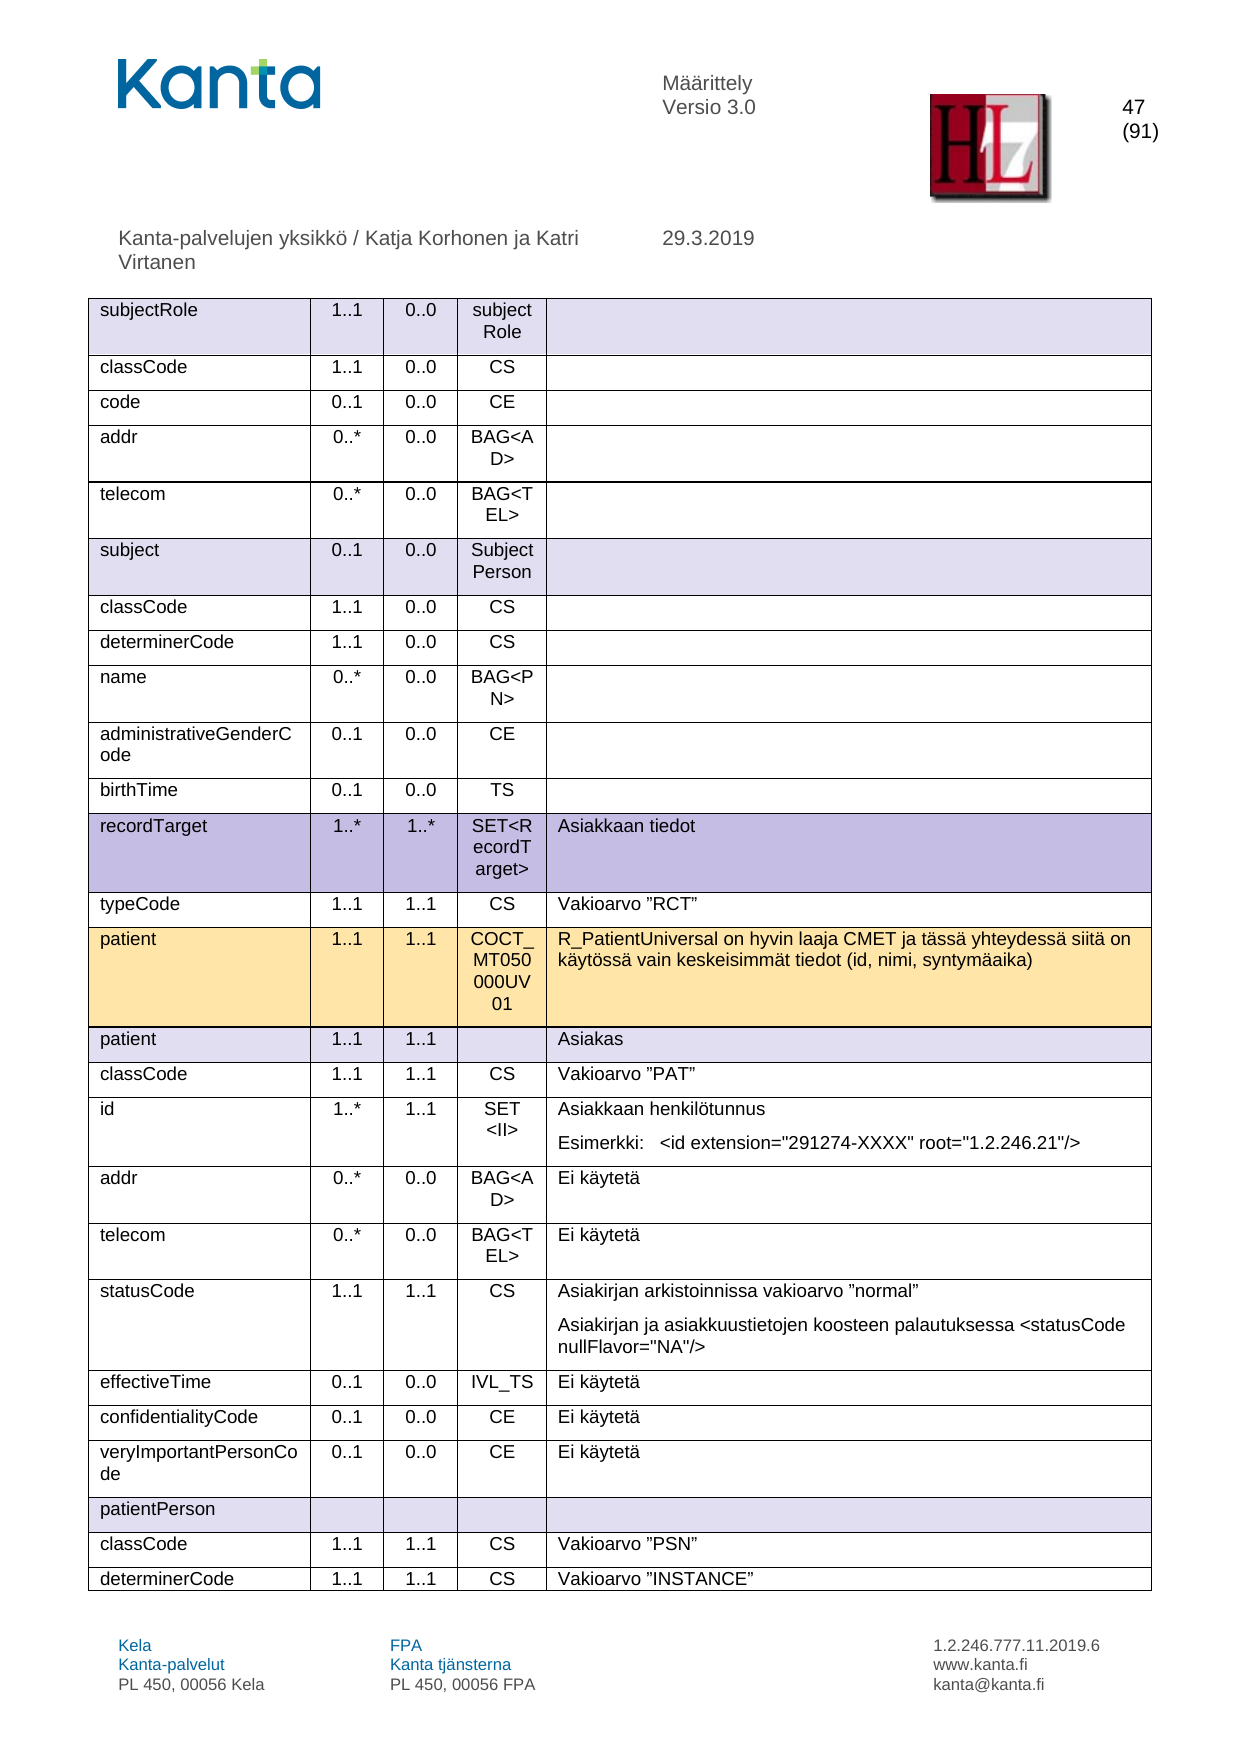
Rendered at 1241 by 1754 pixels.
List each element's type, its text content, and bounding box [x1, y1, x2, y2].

table_cell 1..1 [384, 893, 457, 927]
table_cell Ei käytetä [547, 1167, 1151, 1222]
table_cell 0..0 [384, 483, 457, 538]
table_cell 0..1 [311, 1441, 383, 1497]
table_cell 0..1 [311, 391, 383, 425]
table_cell 1..* [384, 814, 457, 892]
table_cell subject [89, 539, 310, 595]
table_cell 1..1 [384, 928, 457, 1026]
table_cell BAG<AD> [458, 426, 546, 481]
table_cell 0..0 [384, 1406, 457, 1440]
table_cell subjectRole [89, 299, 310, 354]
table_cell classCode [89, 356, 310, 389]
table_cell 0..0 [384, 426, 457, 481]
table_cell recordTarget [89, 814, 310, 892]
table_cell Vakioarvo ”RCT” [547, 893, 1151, 927]
table_cell effectiveTime [89, 1371, 310, 1405]
picture [930, 94, 1053, 203]
table_cell 0..0 [384, 1441, 457, 1497]
table_cell 0..0 [384, 631, 457, 665]
table_cell 1..1 [384, 1063, 457, 1097]
table_cell [547, 426, 1151, 481]
table_cell [458, 1028, 546, 1062]
table_cell subjectRole [458, 299, 546, 354]
table_cell [547, 539, 1151, 595]
table_cell 0..* [311, 1224, 383, 1279]
table_cell 0..0 [384, 356, 457, 389]
table_cell 0..0 [384, 1167, 457, 1222]
table_cell 0..1 [311, 1406, 383, 1440]
table_cell code [89, 391, 310, 425]
table_cell IVL_TS [458, 1371, 546, 1405]
table_cell 0..* [311, 483, 383, 538]
table_cell patientPerson [89, 1498, 310, 1532]
table_cell 0..* [311, 666, 383, 722]
table_cell CS [458, 1568, 546, 1589]
table_cell veryImportantPersonCode [89, 1441, 310, 1497]
table_cell 1..1 [384, 1533, 457, 1567]
table_cell 0..1 [311, 1371, 383, 1405]
table_cell [547, 666, 1151, 722]
table_cell Vakioarvo ”PSN” [547, 1533, 1151, 1567]
table_cell 0..0 [384, 596, 457, 630]
table_cell CS [458, 1533, 546, 1567]
table_cell [547, 356, 1151, 389]
table_cell 0..0 [384, 666, 457, 722]
table_cell 1..* [311, 814, 383, 892]
table_cell 1..1 [311, 1028, 383, 1062]
table_cell 0..0 [384, 1224, 457, 1279]
table_cell [547, 596, 1151, 630]
table_cell Asiakas [547, 1028, 1151, 1062]
table_cell typeCode [89, 893, 310, 927]
table_cell CS [458, 596, 546, 630]
table_cell Asiakkaan henkilötunnus Esimerkki: <id extension="291274-XXXX" root="1.2.246.21"/> [547, 1098, 1151, 1166]
table_cell CE [458, 1441, 546, 1497]
table_cell determinerCode [89, 1568, 310, 1589]
table_cell name [89, 666, 310, 722]
table_cell 1..1 [311, 1063, 383, 1097]
table_cell 0..0 [384, 779, 457, 813]
table_cell 0..1 [311, 539, 383, 595]
table_cell BAG<PN> [458, 666, 546, 722]
table_cell 1..1 [311, 356, 383, 389]
table_cell 0..0 [384, 391, 457, 425]
table_cell confidentialityCode [89, 1406, 310, 1440]
table_cell 1..1 [384, 1028, 457, 1062]
table_cell birthTime [89, 779, 310, 813]
table_cell telecom [89, 1224, 310, 1279]
table_cell [547, 299, 1151, 354]
table_cell CS [458, 893, 546, 927]
table_cell Ei käytetä [547, 1371, 1151, 1405]
table_cell COCT_MT050000UV01 [458, 928, 546, 1026]
table_cell CE [458, 1406, 546, 1440]
table_cell 1..1 [311, 596, 383, 630]
table_cell Ei käytetä [547, 1441, 1151, 1497]
table_cell SubjectPerson [458, 539, 546, 595]
table_cell id [89, 1098, 310, 1166]
table_cell statusCode [89, 1280, 310, 1370]
table_cell R_PatientUniversal on hyvin laaja CMET ja tässä yhteydessä siitä on käytössä vain keskeisimmät tiedot (id, nimi, syntymäaika) [547, 928, 1151, 1026]
table_cell CS [458, 1063, 546, 1097]
table_cell CS [458, 631, 546, 665]
table_cell administrativeGenderCode [89, 723, 310, 778]
table_cell SET <II> [458, 1098, 546, 1166]
table_cell [547, 391, 1151, 425]
table_cell [547, 1498, 1151, 1532]
table_cell addr [89, 426, 310, 481]
picture [118, 59, 321, 109]
table_cell addr [89, 1167, 310, 1222]
table_cell CE [458, 391, 546, 425]
table_cell [458, 1498, 546, 1532]
table_cell Asiakirjan arkistoinnissa vakioarvo ”normal” Asiakirjan ja asiakkuustietojen koosteen palautuksessa <statusCode nullFlavor="NA"/> [547, 1280, 1151, 1370]
table_cell [547, 723, 1151, 778]
table_cell [547, 631, 1151, 665]
table_cell 0..1 [311, 723, 383, 778]
table_cell CS [458, 356, 546, 389]
table_cell SET<RecordTarget> [458, 814, 546, 892]
table_cell BAG<TEL> [458, 483, 546, 538]
table_cell TS [458, 779, 546, 813]
table_cell 0..0 [384, 299, 457, 354]
table_cell 0..0 [384, 1371, 457, 1405]
table_cell 1..1 [311, 893, 383, 927]
table_cell [547, 483, 1151, 538]
table_cell 1..1 [311, 928, 383, 1026]
table_cell Vakioarvo ”INSTANCE” [547, 1568, 1151, 1589]
table_cell Vakioarvo ”PAT” [547, 1063, 1151, 1097]
table_cell 1..1 [311, 299, 383, 354]
table_cell CE [458, 723, 546, 778]
table_cell 1..1 [311, 1568, 383, 1589]
table_cell Asiakkaan tiedot [547, 814, 1151, 892]
table_cell telecom [89, 483, 310, 538]
table_cell BAG<TEL> [458, 1224, 546, 1279]
table_cell [384, 1498, 457, 1532]
table_cell 0..1 [311, 779, 383, 813]
table_cell 0..* [311, 1167, 383, 1222]
table_cell [547, 779, 1151, 813]
table_cell 0..0 [384, 539, 457, 595]
table_cell 1..1 [311, 631, 383, 665]
table_cell 1..1 [311, 1533, 383, 1567]
table_cell 1..1 [384, 1098, 457, 1166]
table_cell Ei käytetä [547, 1406, 1151, 1440]
table_cell classCode [89, 1063, 310, 1097]
table_cell determinerCode [89, 631, 310, 665]
table_cell patient [89, 1028, 310, 1062]
table_cell BAG<AD> [458, 1167, 546, 1222]
table_cell classCode [89, 596, 310, 630]
table_cell classCode [89, 1533, 310, 1567]
table_cell [311, 1498, 383, 1532]
table_cell 1..* [311, 1098, 383, 1166]
table_cell 0..0 [384, 723, 457, 778]
table_cell 0..* [311, 426, 383, 481]
table_cell Ei käytetä [547, 1224, 1151, 1279]
table_cell CS [458, 1280, 546, 1370]
table_cell 1..1 [311, 1280, 383, 1370]
table_cell patient [89, 928, 310, 1026]
table_cell 1..1 [384, 1280, 457, 1370]
table_cell 1..1 [384, 1568, 457, 1589]
